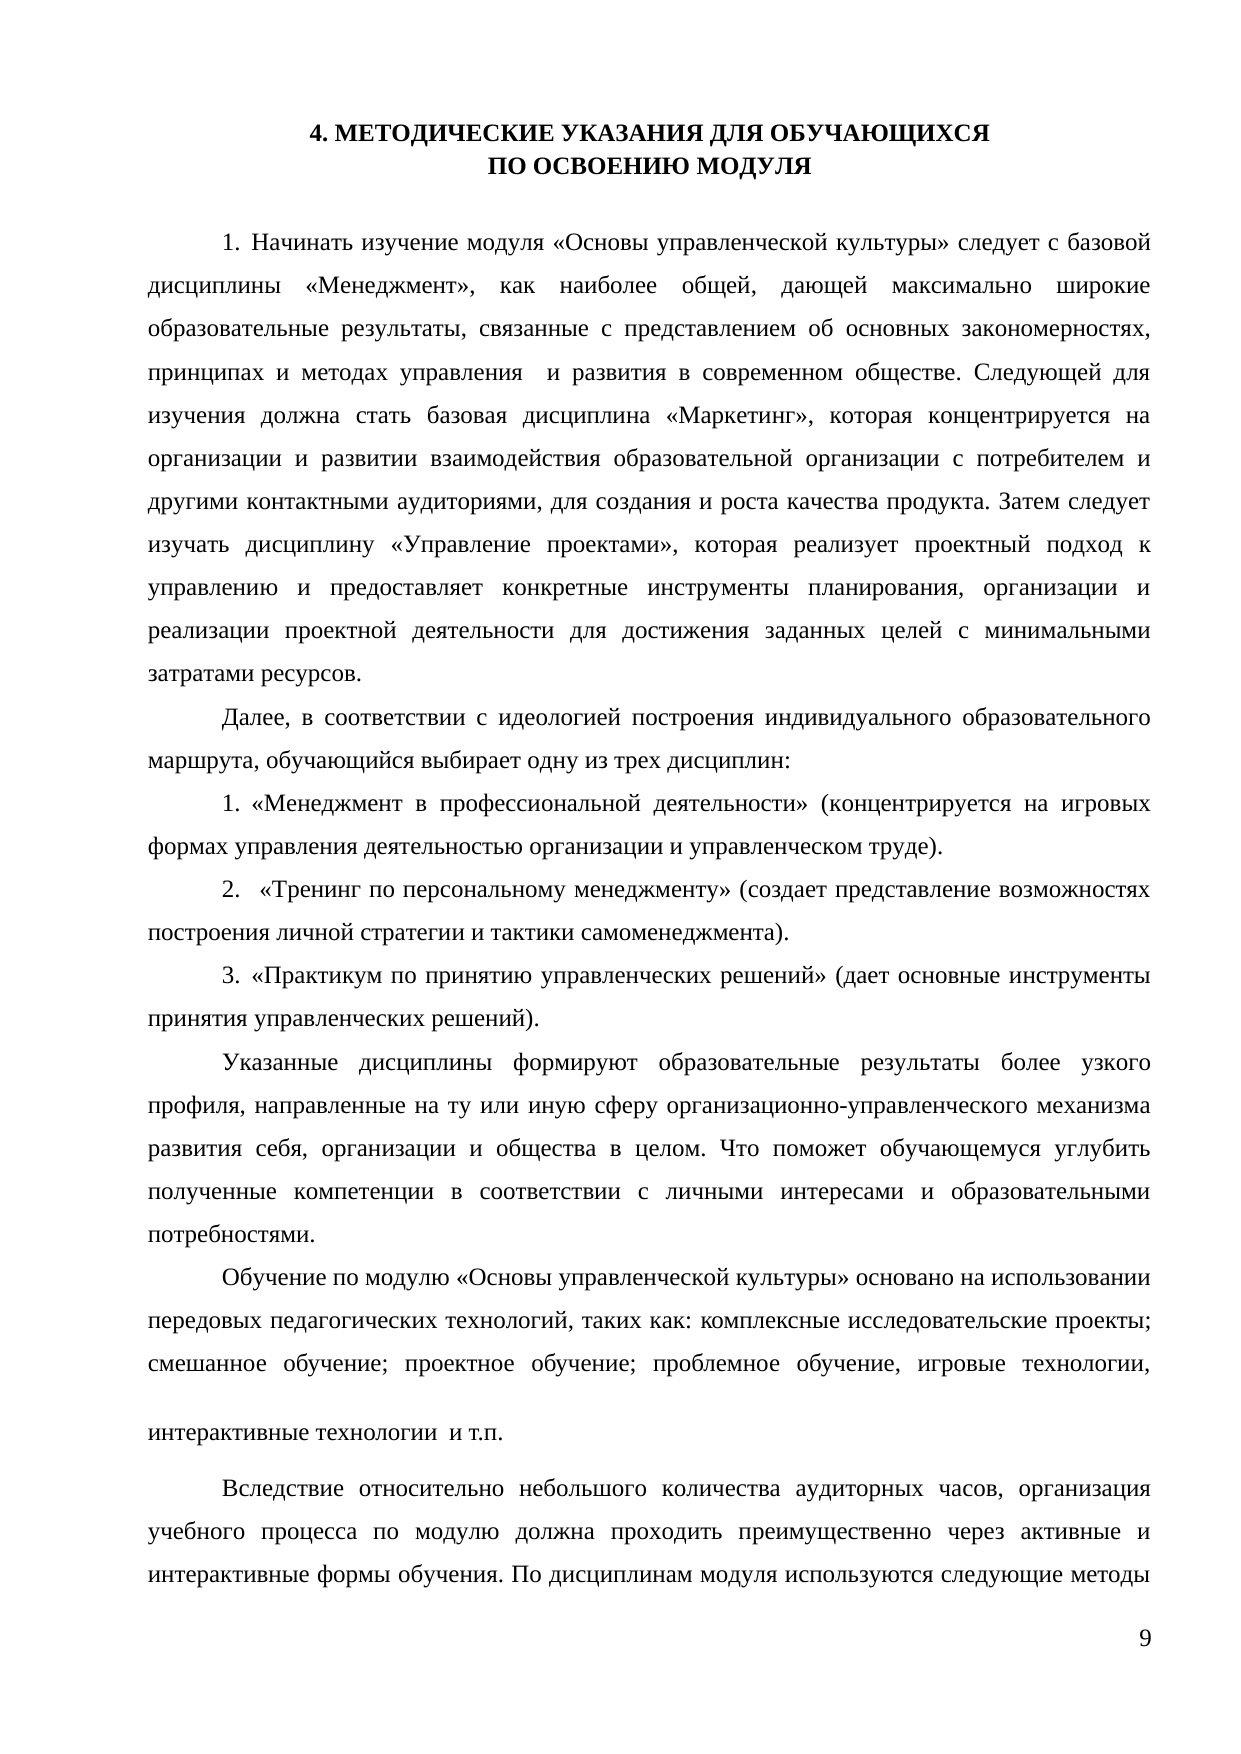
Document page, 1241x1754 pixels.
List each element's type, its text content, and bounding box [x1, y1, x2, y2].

text Обучение по модулю «Основы управленческой культуры» основано на использовании передовых педагогических технологий, таких как: комплексные исследовательские проекты; смешанное обучение; проектное обучение; проблемное обучение, игровые технологии, интерактивные технологии и т.п. [148, 1262, 1152, 1449]
list Начинать изучение модуля «Основы управленческой культуры» следует с базовой дисциплины «Менеджмент», как наиболее общей, дающей максимально широкие образовательные результаты, связанные с представлением об основных закономерностях, принципах и методах управления и развития в современном обществе. Следующей для изучения должна стать базовая дисциплина «Маркетинг», которая концентрируется на организации и развитии взаимодействия образовательной организации с потребителем и другими контактными аудиториями, для создания и роста качества продукта. Затем следует изучать дисциплину «Управление проектами», которая реализует проектный подход к управлению и предоставляет конкретные инструменты планирования, организации и реализации проектной деятельности для достижения заданных целей с минимальными затратами ресурсов. [148, 227, 1152, 687]
text Далее, в соответствии с идеологией построения индивидуального образовательного маршрута, обучающийся выбирает одну из трех дисциплин: [148, 702, 1152, 773]
text Указанные дисциплины формируют образовательные результаты более узкого профиля, направленные на ту или иную сферу организационно-управленческого механизма развития себя, организации и общества в целом. Что поможет обучающемуся углубить полученные компетенции в соответствии с личными интересами и образовательными потребностями. [148, 1047, 1152, 1248]
text 4. Методические указания для обучающихся [148, 118, 1152, 147]
text по освоению Модуля [148, 151, 1152, 180]
list «Практикум по принятию управленческих решений» (дает основные инструменты принятия управленческих решений). [148, 960, 1152, 1032]
list «Менеджмент в профессиональной деятельности» (концентрируется на игровых формах управления деятельностью организации и управленческом труде). [148, 788, 1152, 860]
list «Тренинг по персональному менеджменту» (создает представление возможностях построения личной стратегии и тактики самоменеджмента). [148, 874, 1152, 946]
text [148, 1473, 1152, 1588]
